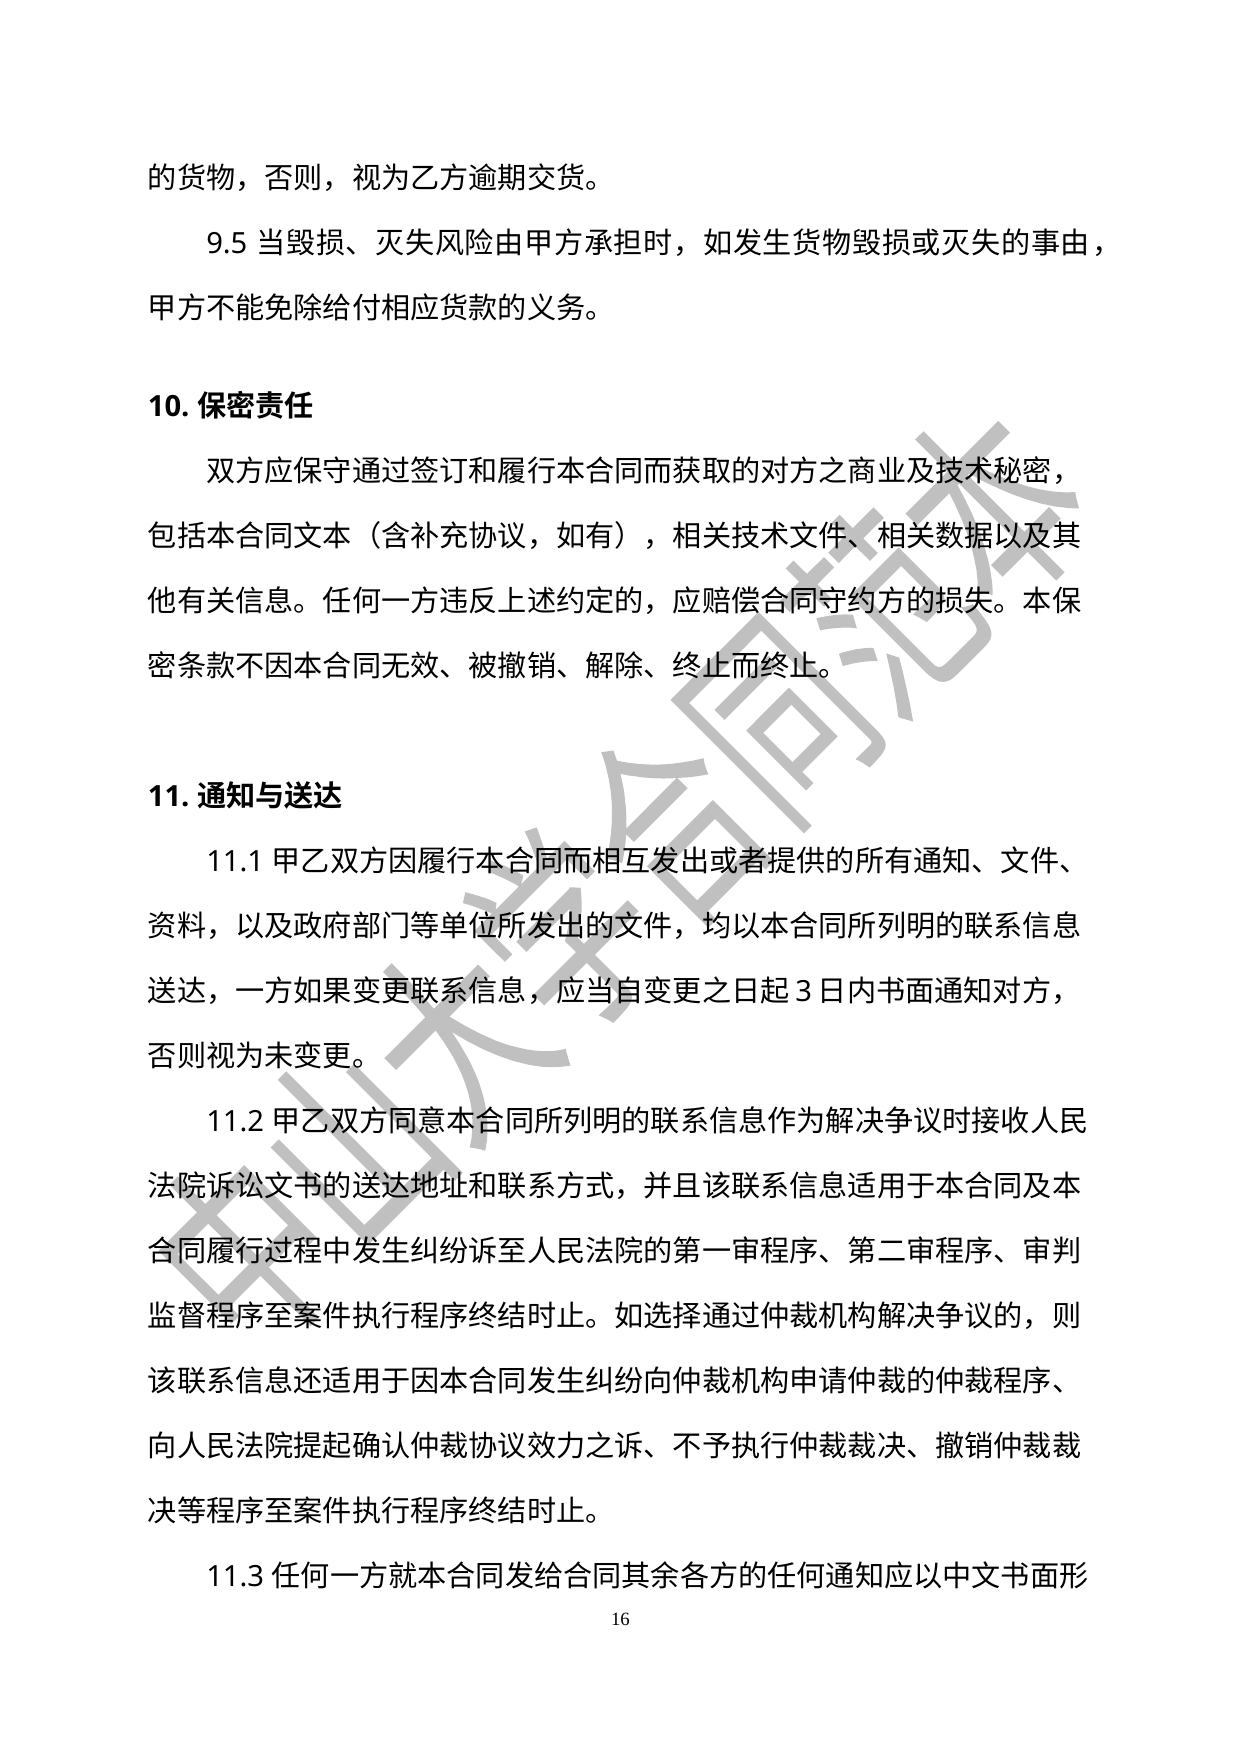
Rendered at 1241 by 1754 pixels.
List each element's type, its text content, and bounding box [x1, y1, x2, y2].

text 双方应保守通过签订和履行本合同而获取的对方之商业及技术秘密，包括本合同文本（含补充协议，如有），相关技术文件、相关数据以及其他有关信息。任何一方违反上述约定的，应赔偿合同守约方的损失。本保密条款不因本合同无效、被撤销、解除、终止而终止。 [148, 436, 1092, 696]
text 9.5 当毁损、灭失风险由甲方承担时，如发生货物毁损或灭失的事由，甲方不能免除给付相应货款的义务。 [148, 208, 1092, 338]
text 11.2 甲乙双方同意本合同所列明的联系信息作为解决争议时接收人民法院诉讼文书的送达地址和联系方式，并且该联系信息适用于本合同及本合同履行过程中发生纠纷诉至人民法院的第一审程序、第二审程序、审判监督程序至案件执行程序终结时止。如选择通过仲裁机构解决争议的，则该联系信息还适用于因本合同发生纠纷向仲裁机构申请仲裁的仲裁程序、向人民法院提起确认仲裁协议效力之诉、不予执行仲裁裁决、撤销仲裁裁决等程序至案件执行程序终结时止。 [148, 1086, 1092, 1541]
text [148, 1541, 1092, 1606]
text 11.1 甲乙双方因履行本合同而相互发出或者提供的所有通知、文件、资料，以及政府部门等单位所发出的文件，均以本合同所列明的联系信息送达，一方如果变更联系信息，应当自变更之日起3日内书面通知对方，否则视为未变更。 [148, 826, 1092, 1086]
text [148, 143, 1092, 208]
text 11. 通知与送达 [148, 761, 1092, 826]
text 10. 保密责任 [148, 371, 1092, 436]
